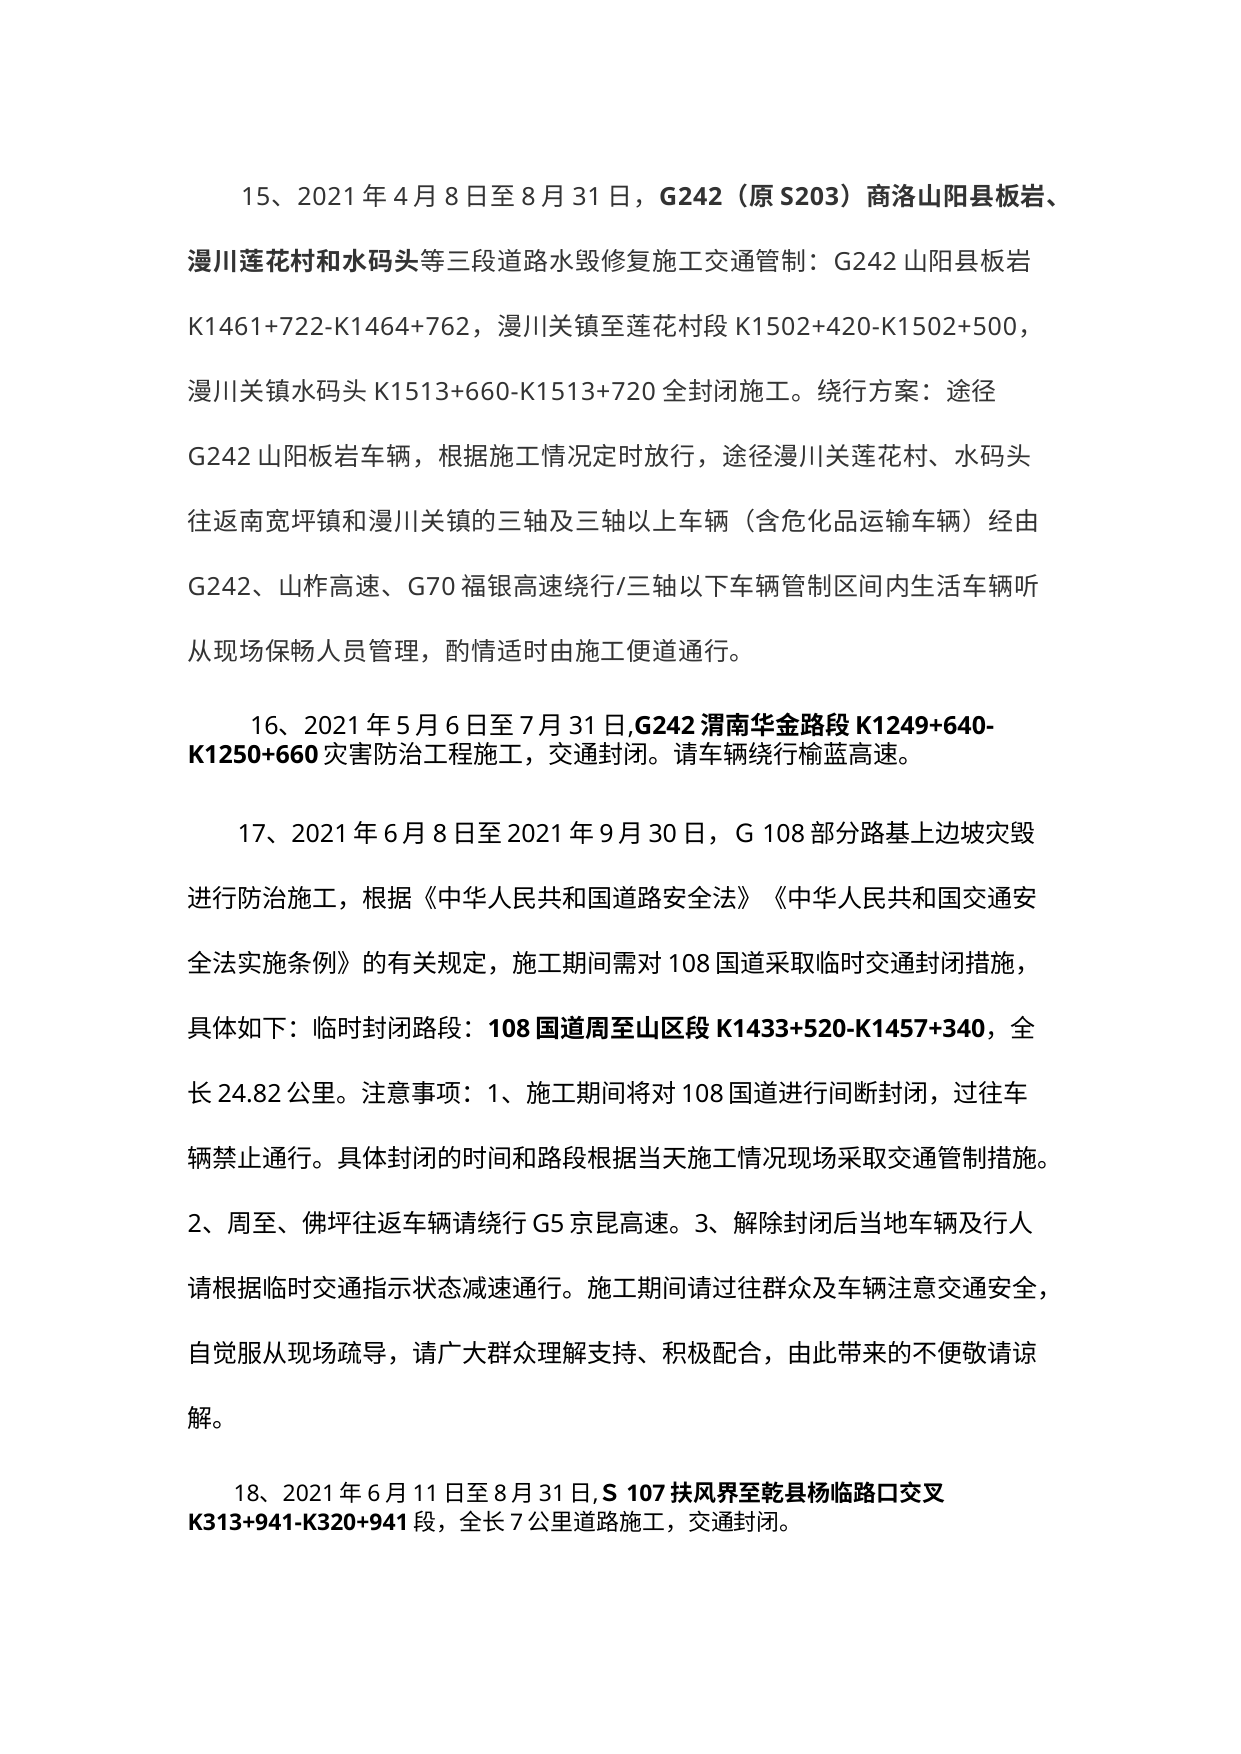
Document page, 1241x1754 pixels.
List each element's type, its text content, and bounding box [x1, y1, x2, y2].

text 17、2021年6月8日至2021年9月30日，Ｇ108部分路基上边坡灾毁进行防治施工，根据《中华人民共和国道路安全法》《中华人民共和国交通安全法实施条例》的有关规定，施工期间需对108国道采取临时交通封闭措施，具体如下：临时封闭路段：108国道周至山区段K1433+520-K1457+340，全长24.82公里。注意事项：1、施工期间将对108国道进行间断封闭，过往车辆禁止通行。具体封闭的时间和路段根据当天施工情况现场采取交通管制措施。2、周至、佛坪往返车辆请绕行G5京昆高速。3、解除封闭后当地车辆及行人请根据临时交通指示状态减速通行。施工期间请过往群众及车辆注意交通安全，自觉服从现场疏导，请广大群众理解支持、积极配合，由此带来的不便敬请谅解。 [187, 799, 1053, 1449]
text 18、2021年6月11日至8月31日,Ｓ107扶风界至乾县杨临路口交叉K313+941-K320+941段，全长7公里道路施工，交通封闭。 [187, 1478, 1053, 1536]
text 16、2021年5月6日至7月31日,G242渭南华金路段K1249+640-K1250+660灾害防治工程施工，交通封闭。请车辆绕行榆蓝高速。 [187, 711, 1053, 769]
text 15、2021年4月8日至8月31日，G242（原S203）商洛山阳县板岩、漫川莲花村和水码头等三段道路水毁修复施工交通管制：G242山阳县板岩K1461+722-K1464+762，漫川关镇至莲花村段K1502+420-K1502+500，漫川关镇水码头K1513+660-K1513+720全封闭施工。绕行方案：途径G242山阳板岩车辆，根据施工情况定时放行，途径漫川关莲花村、水码头往返南宽坪镇和漫川关镇的三轴及三轴以上车辆（含危化品运输车辆）经由G242、山柞高速、G70福银高速绕行/三轴以下车辆管制区间内生活车辆听从现场保畅人员管理，酌情适时由施工便道通行。 [187, 162, 1053, 682]
